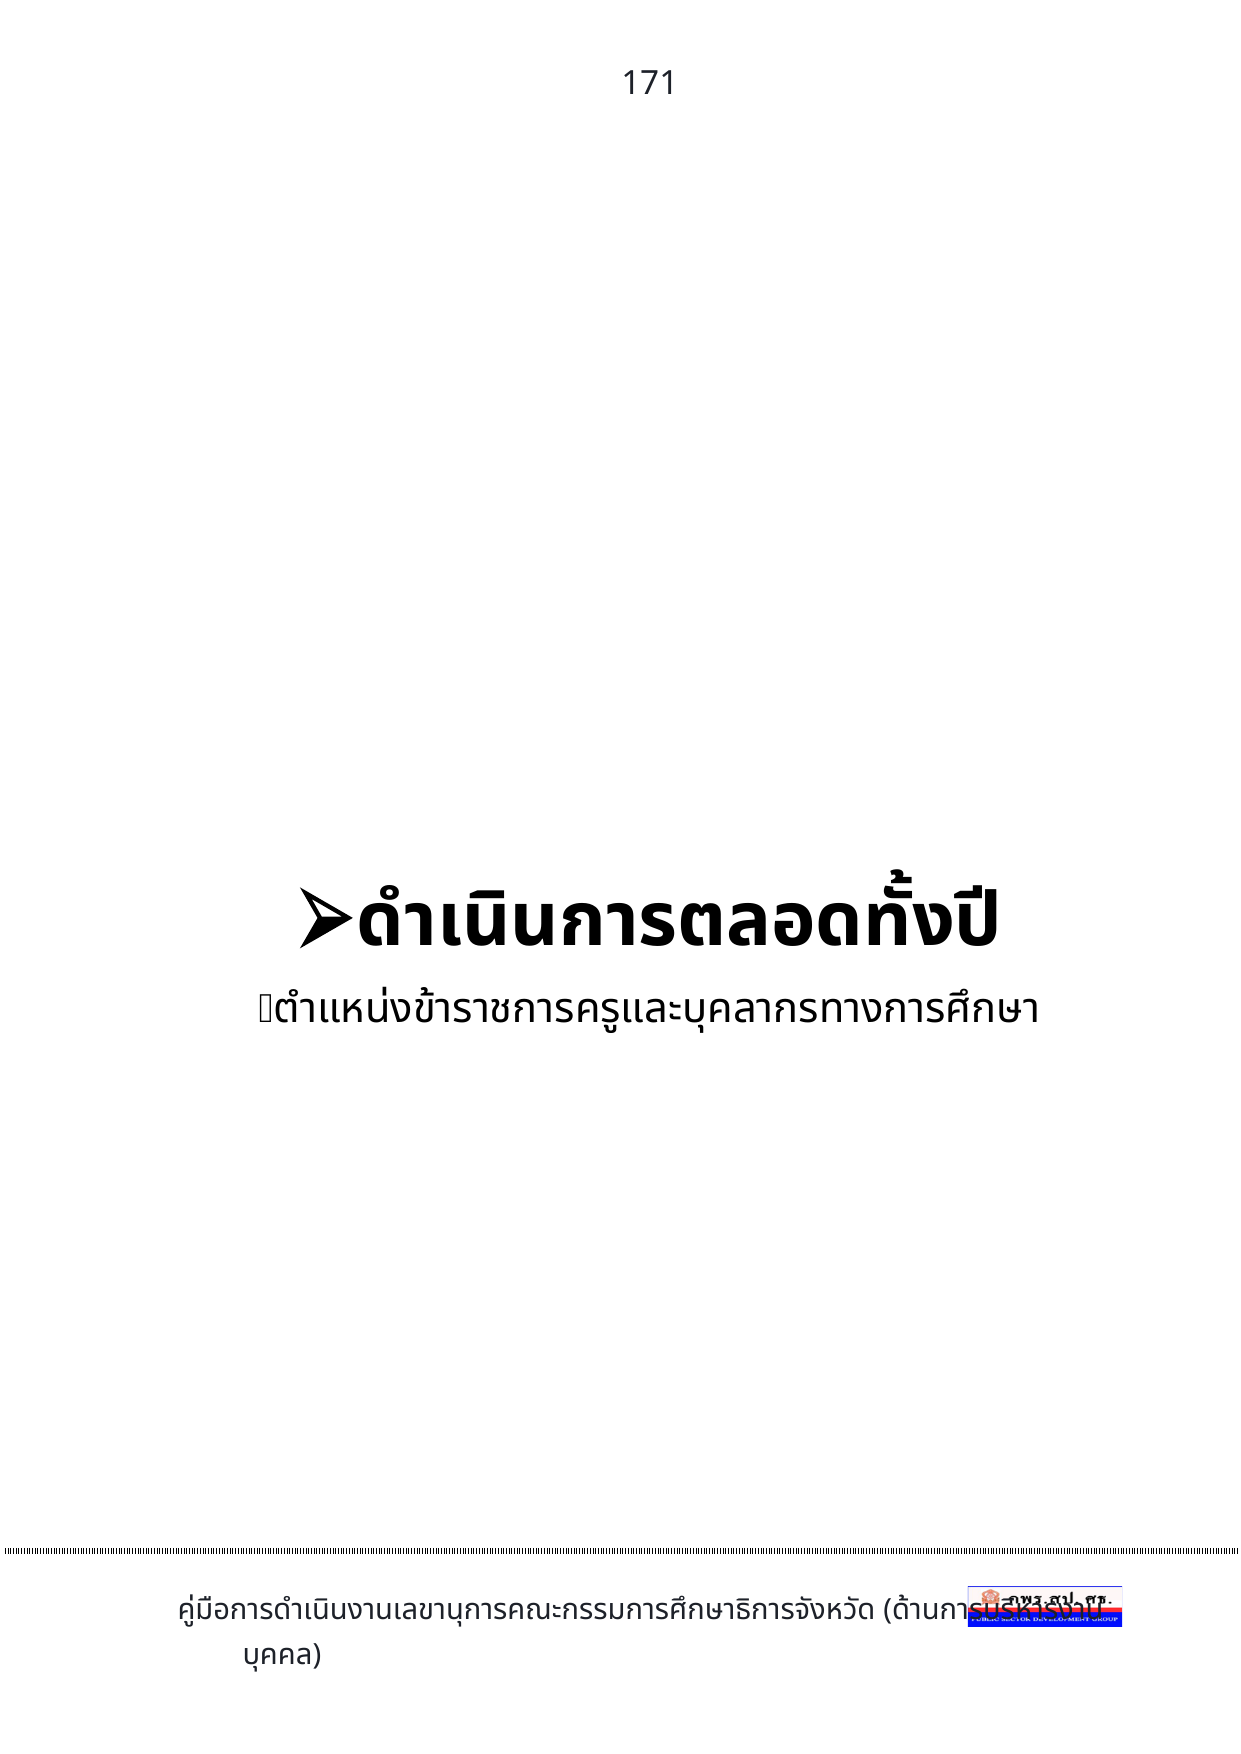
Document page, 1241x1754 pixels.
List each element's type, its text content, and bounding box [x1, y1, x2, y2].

subtitle ตำแหน่งข้าราชการครูและบุคลากรทางการศึกษา [177, 979, 1122, 1042]
subtitle ดำเนินการตลอดทั้งปี [177, 865, 1122, 979]
picture [967, 1586, 1123, 1627]
